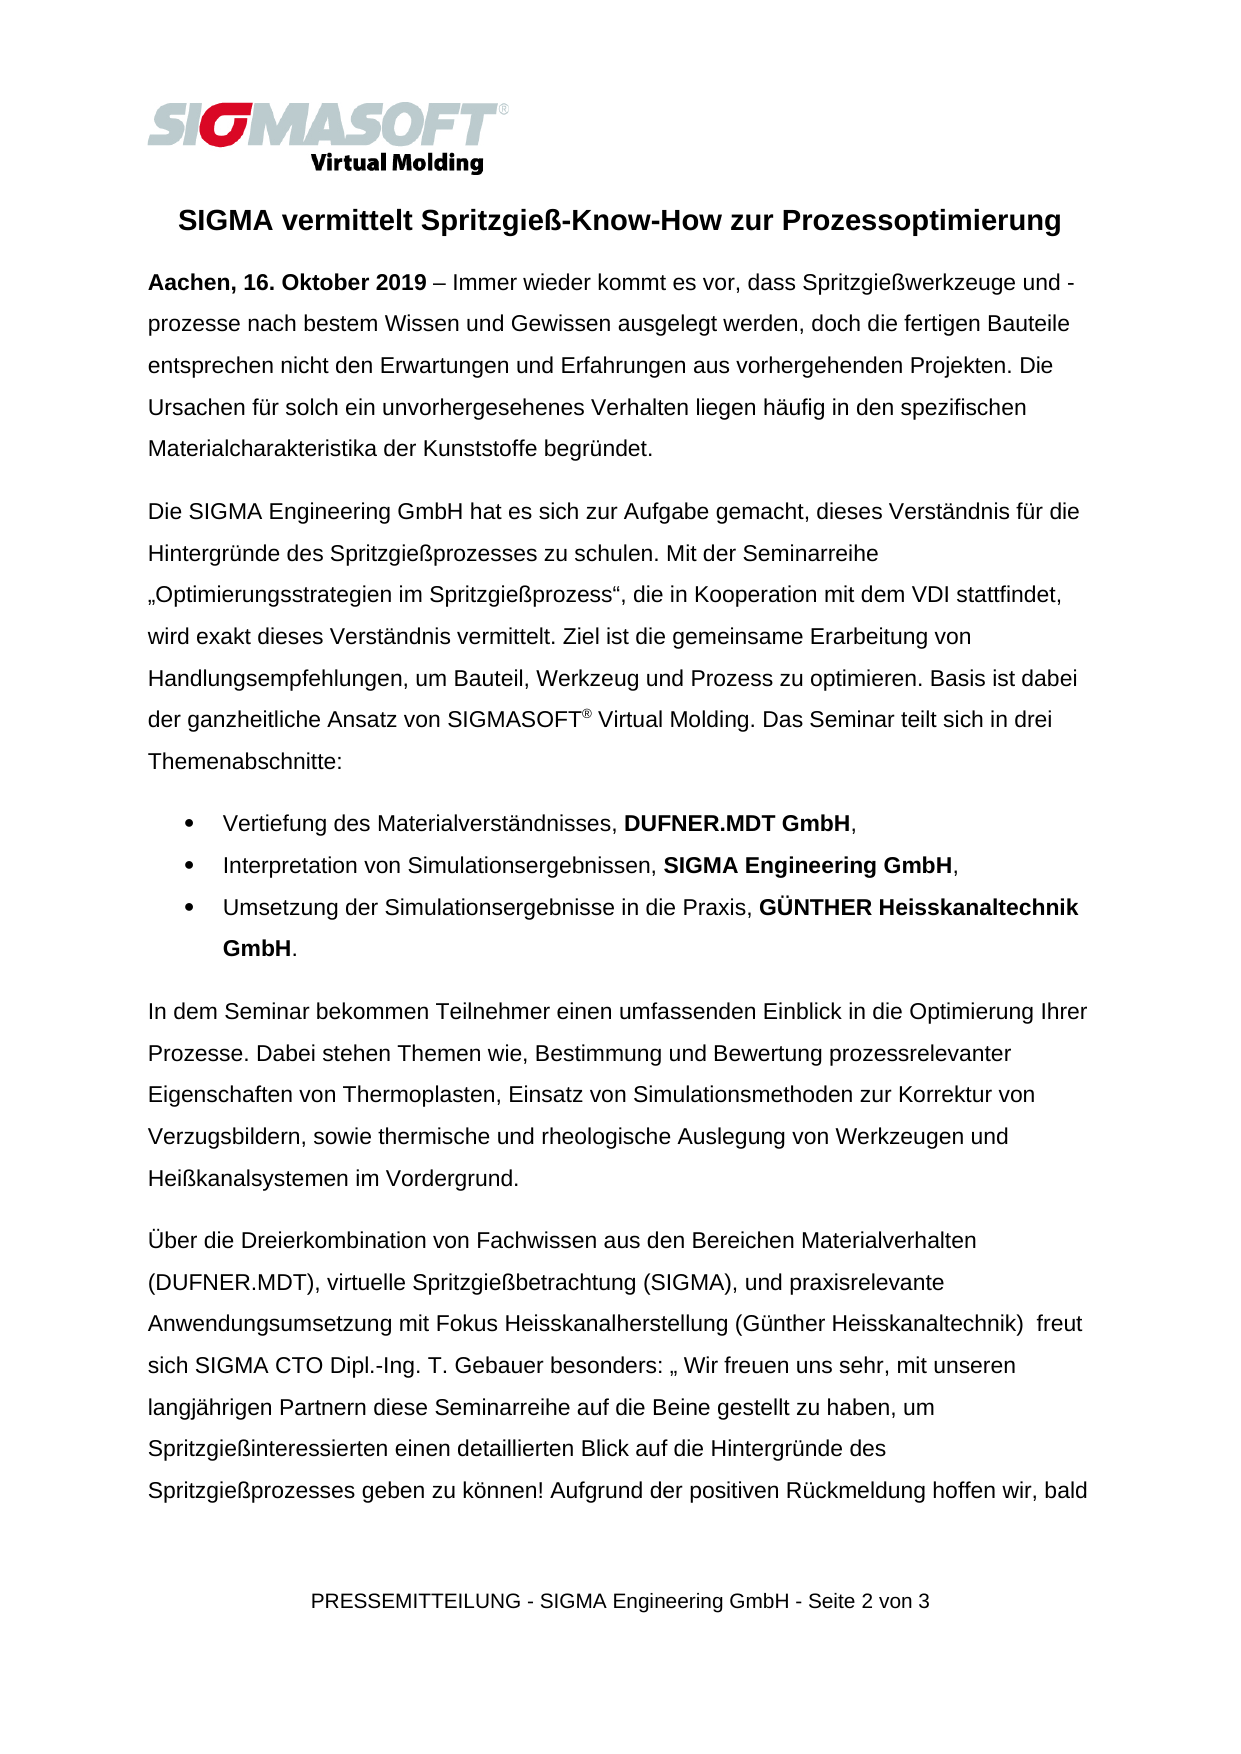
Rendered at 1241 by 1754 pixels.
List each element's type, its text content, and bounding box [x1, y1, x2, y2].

list Vertiefung des Materialverständnisses, DUFNER.MDT GmbH, [185, 795, 1093, 837]
text In dem Seminar bekommen Teilnehmer einen umfassenden Einblick in die Optimierung Ihrer Prozesse. Dabei stehen Themen wie, Bestimmung und Bewertung prozessrelevanter Eigenschaften von Thermoplasten, Einsatz von Simulationsmethoden zur Korrektur von Verzugsbildern, sowie thermische und rheologische Auslegung von Werkzeugen und Heißkanalsystemen im Vordergrund. [148, 983, 1093, 1191]
list Interpretation von Simulationsergebnissen, SIGMA Engineering GmbH, [185, 837, 1093, 878]
text Die SIGMA Engineering GmbH hat es sich zur Aufgabe gemacht, dieses Verständnis für die Hintergründe des Spritzgießprozesses zu schulen. Mit der Seminarreihe „Optimierungsstrategien im Spritzgießprozess“, die in Kooperation mit dem VDI stattfindet, wird exakt dieses Verständnis vermittelt. Ziel ist die gemeinsame Erarbeitung von Handlungsempfehlungen, um Bauteil, Werkzeug und Prozess zu optimieren. Basis ist dabei der ganzheitliche Ansatz von SIGMASOFT® Virtual Molding. Das Seminar teilt sich in drei Themenabschnitte: [148, 483, 1093, 774]
text Aachen, 16. Oktober 2019 – Immer wieder kommt es vor, dass Spritzgießwerkzeuge und -prozesse nach bestem Wissen und Gewissen ausgelegt werden, doch die fertigen Bauteile entsprechen nicht den Erwartungen und Erfahrungen aus vorhergehenden Projekten. Die Ursachen für solch ein unvorhergesehenes Verhalten liegen häufig in den spezifischen Materialcharakteristika der Kunststoffe begründet. [148, 253, 1093, 462]
list Umsetzung der Simulationsergebnisse in die Praxis, GÜNTHER Heisskanaltechnik GmbH. [185, 878, 1093, 962]
text SIGMA vermittelt Spritzgieß-Know-How zur Prozessoptimierung [148, 203, 1093, 237]
picture [147, 102, 509, 175]
